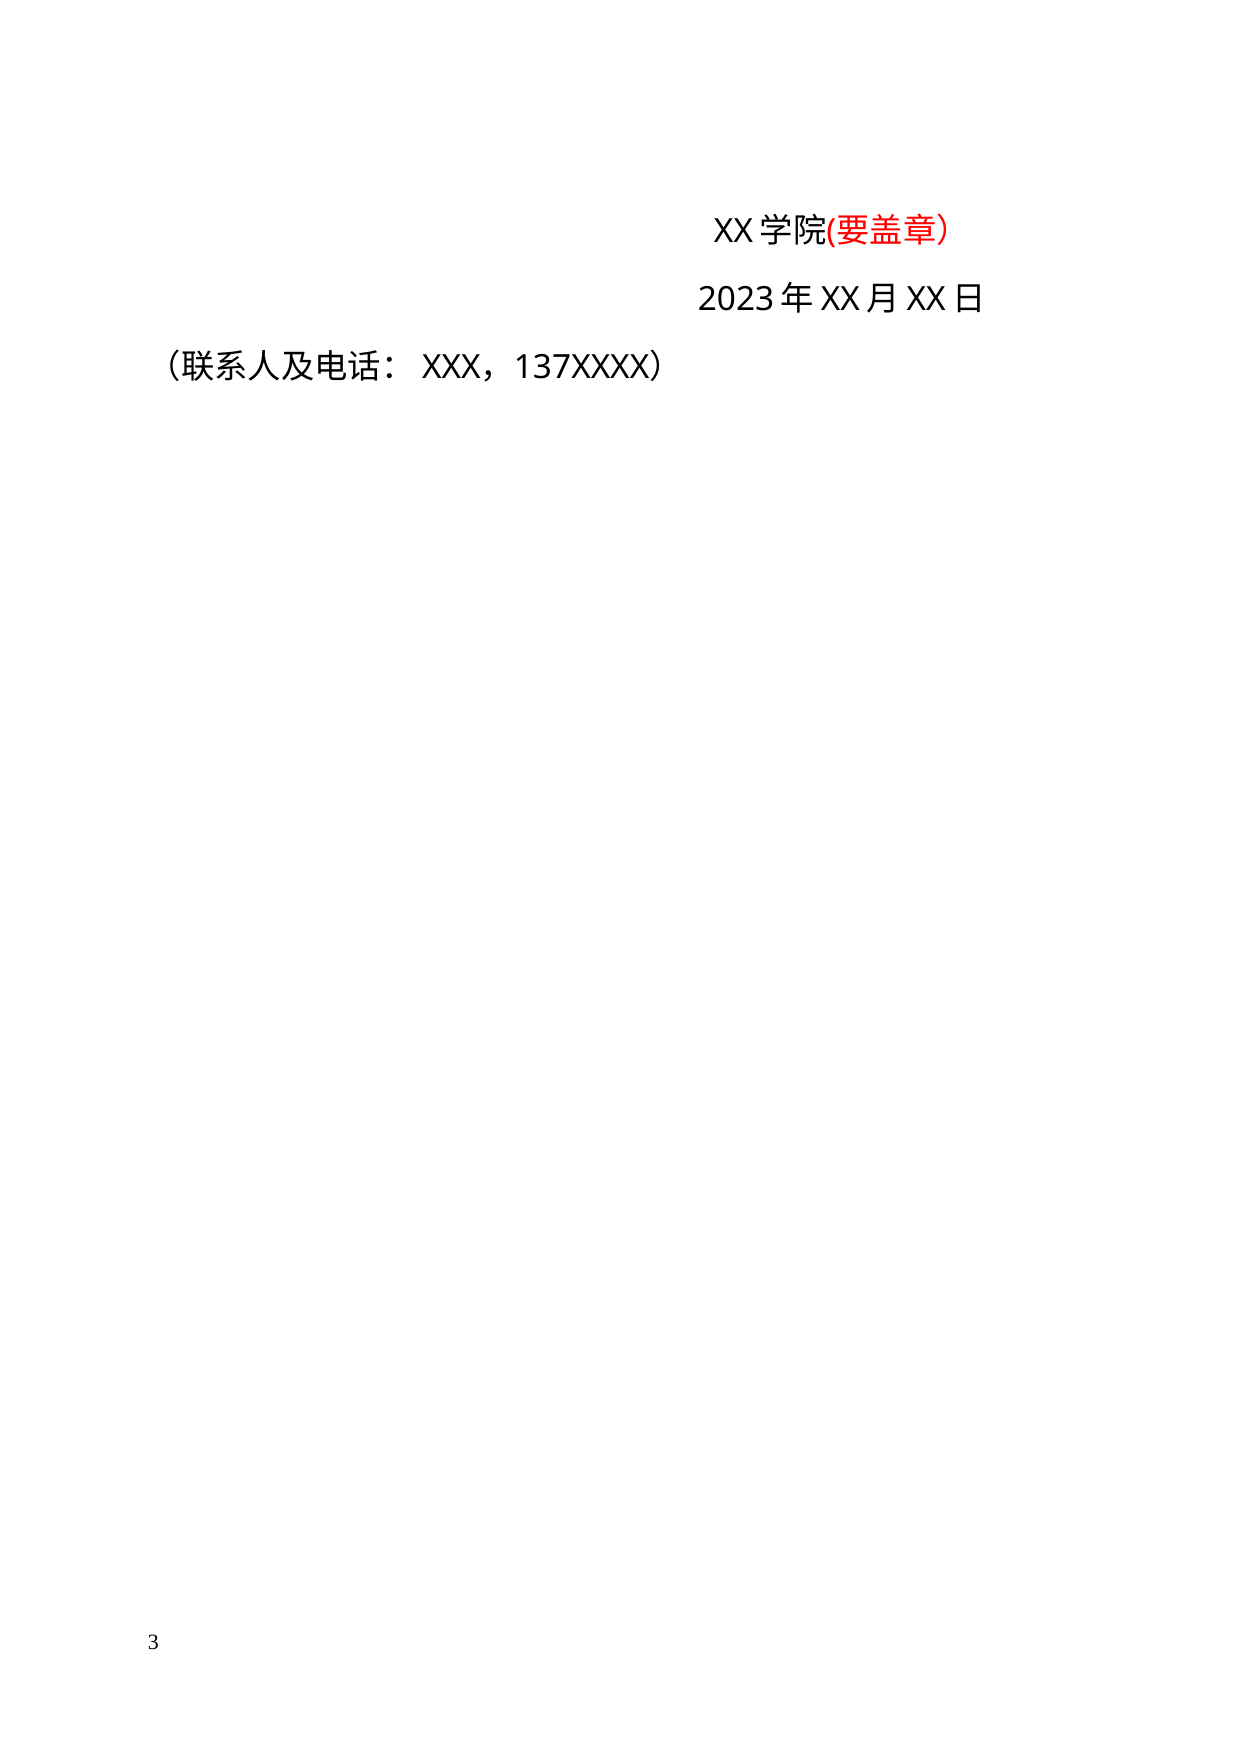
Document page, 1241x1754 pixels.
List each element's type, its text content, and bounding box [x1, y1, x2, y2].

text （联系人及电话： XXX，137XXXX） [148, 331, 1093, 397]
text XX学院(要盖章） [148, 194, 1093, 261]
text 2023年XX月XX日 [148, 261, 1105, 331]
